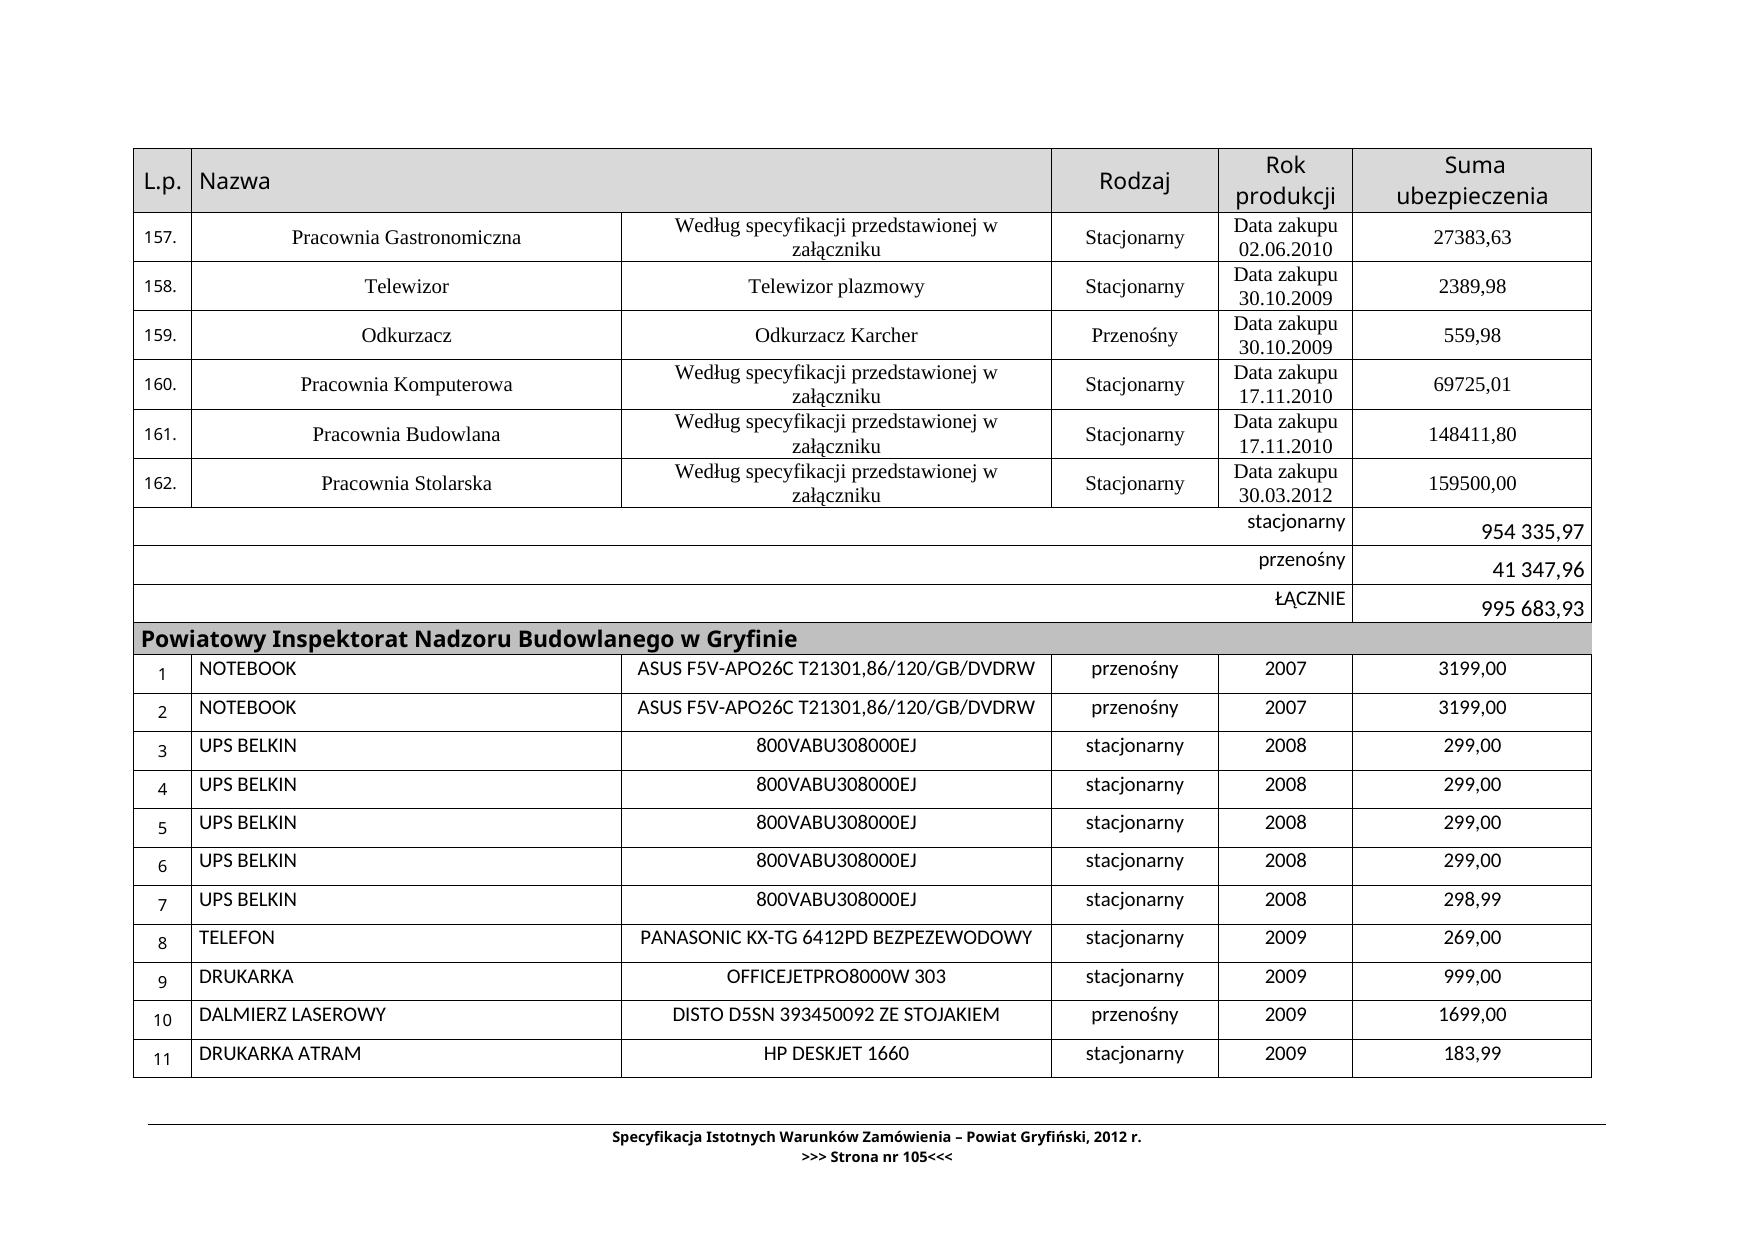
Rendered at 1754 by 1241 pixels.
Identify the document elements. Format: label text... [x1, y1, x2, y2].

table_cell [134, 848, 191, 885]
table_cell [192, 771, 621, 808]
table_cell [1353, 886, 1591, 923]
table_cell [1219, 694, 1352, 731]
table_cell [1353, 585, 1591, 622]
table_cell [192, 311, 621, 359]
table_header Suma ubezpieczenia [1353, 149, 1591, 212]
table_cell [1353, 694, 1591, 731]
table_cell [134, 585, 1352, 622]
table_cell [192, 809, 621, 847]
table_header L.p. [134, 149, 191, 212]
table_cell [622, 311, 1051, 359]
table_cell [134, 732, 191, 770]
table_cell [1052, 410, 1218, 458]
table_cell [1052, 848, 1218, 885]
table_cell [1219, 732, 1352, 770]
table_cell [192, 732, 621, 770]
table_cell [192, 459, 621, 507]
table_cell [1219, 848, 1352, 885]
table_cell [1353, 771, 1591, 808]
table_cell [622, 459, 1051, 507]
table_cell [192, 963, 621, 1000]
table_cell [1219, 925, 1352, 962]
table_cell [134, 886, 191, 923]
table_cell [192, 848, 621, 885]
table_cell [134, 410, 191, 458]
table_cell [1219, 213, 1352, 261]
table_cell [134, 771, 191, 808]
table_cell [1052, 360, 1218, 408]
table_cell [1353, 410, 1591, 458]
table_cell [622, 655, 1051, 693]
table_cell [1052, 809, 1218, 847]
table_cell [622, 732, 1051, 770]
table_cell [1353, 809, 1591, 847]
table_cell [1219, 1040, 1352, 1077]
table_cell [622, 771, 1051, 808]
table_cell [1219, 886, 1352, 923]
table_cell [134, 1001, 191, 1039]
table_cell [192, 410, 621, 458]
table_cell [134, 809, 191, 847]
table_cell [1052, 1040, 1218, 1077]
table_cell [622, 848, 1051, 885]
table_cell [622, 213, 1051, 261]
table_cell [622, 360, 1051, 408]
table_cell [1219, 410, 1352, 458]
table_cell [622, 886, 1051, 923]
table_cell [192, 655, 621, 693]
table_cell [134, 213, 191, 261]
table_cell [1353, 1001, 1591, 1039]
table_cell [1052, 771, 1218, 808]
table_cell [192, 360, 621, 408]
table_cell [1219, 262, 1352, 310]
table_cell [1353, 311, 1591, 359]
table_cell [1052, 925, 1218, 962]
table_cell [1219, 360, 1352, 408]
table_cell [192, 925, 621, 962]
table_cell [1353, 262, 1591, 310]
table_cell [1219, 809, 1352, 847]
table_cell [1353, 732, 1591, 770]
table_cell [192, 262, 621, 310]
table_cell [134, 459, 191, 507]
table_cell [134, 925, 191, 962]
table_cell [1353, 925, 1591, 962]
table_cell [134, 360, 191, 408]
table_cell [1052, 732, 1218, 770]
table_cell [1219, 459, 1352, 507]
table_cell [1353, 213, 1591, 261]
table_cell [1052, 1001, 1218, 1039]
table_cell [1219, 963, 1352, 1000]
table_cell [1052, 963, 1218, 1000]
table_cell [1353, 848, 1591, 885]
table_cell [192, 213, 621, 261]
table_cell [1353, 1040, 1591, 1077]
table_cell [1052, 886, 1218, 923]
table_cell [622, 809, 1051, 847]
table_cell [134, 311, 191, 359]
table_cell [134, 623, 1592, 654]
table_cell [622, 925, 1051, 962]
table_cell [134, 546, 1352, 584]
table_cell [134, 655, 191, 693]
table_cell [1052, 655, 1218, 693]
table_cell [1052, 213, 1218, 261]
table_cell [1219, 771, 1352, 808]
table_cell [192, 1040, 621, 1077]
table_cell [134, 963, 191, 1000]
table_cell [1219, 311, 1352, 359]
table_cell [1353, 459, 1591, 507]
table_header Rodzaj [1052, 149, 1218, 212]
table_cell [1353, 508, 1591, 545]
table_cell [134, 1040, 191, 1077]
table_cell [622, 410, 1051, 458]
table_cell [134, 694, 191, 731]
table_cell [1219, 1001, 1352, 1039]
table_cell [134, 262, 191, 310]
table_header Nazwa [192, 149, 1051, 212]
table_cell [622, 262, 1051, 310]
table_header Rok produkcji [1219, 149, 1352, 212]
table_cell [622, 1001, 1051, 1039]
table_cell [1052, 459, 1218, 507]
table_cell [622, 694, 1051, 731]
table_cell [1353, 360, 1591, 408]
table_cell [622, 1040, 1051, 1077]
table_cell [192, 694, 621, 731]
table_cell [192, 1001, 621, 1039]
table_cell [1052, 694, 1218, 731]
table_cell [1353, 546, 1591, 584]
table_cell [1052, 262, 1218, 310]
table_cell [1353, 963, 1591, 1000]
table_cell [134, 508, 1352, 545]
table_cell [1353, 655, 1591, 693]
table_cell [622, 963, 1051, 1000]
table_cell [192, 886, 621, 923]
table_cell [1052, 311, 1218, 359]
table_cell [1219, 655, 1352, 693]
